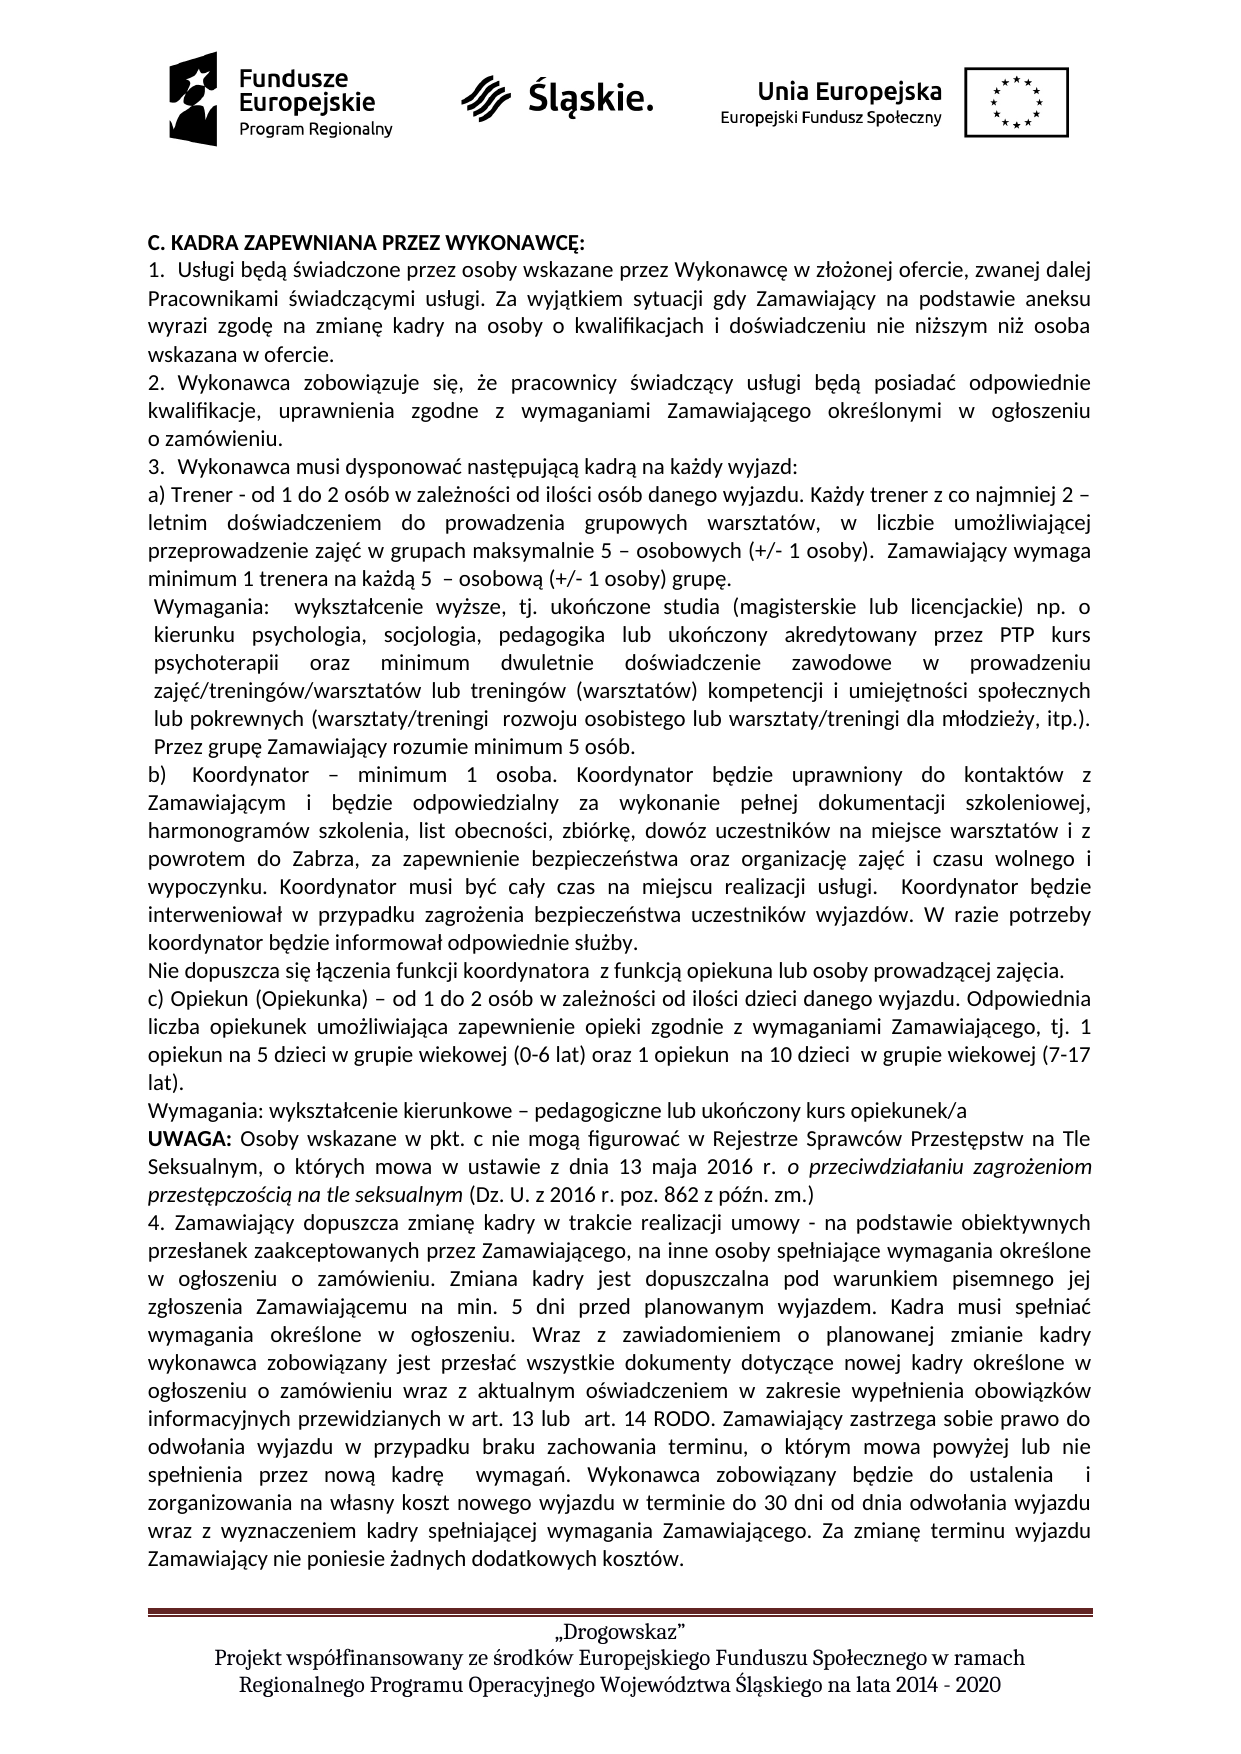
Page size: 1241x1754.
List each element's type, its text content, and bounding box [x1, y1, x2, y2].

text C. KADRA ZAPEWNIANA PRZEZ WYKONAWCĘ: [148, 228, 1093, 256]
picture [147, 29, 1091, 168]
list Wykonawca musi dysponować następującą kadrą na każdy wyjazd: [148, 452, 1093, 480]
list Wykonawca zobowiązuje się, że pracownicy świadczący usługi będą posiadać odpowiednie kwalifikacje, uprawnienia zgodne z wymaganiami Zamawiającego określonymi w ogłoszeniu o zamówieniu. [148, 368, 1093, 452]
list Zamawiający dopuszcza zmianę kadry w trakcie realizacji umowy - na podstawie obiektywnych przesłanek zaakceptowanych przez Zamawiającego, na inne osoby spełniające wymagania określone w ogłoszeniu o zamówieniu. Zmiana kadry jest dopuszczalna pod warunkiem pisemnego jej zgłoszenia Zamawiającemu na min. 5 dni przed planowanym wyjazdem. Kadra musi spełniać wymagania określone w ogłoszeniu. Wraz z zawiadomieniem o planowanej zmianie kadry wykonawca zobowiązany jest przesłać wszystkie dokumenty dotyczące nowej kadry określone w ogłoszeniu o zamówieniu wraz z aktualnym oświadczeniem w zakresie wypełnienia obowiązków informacyjnych przewidzianych w art. 13 lub art. 14 RODO. Zamawiający zastrzega sobie prawo do odwołania wyjazdu w przypadku braku zachowania terminu, o którym mowa powyżej lub nie spełnienia przez nową kadrę wymagań. Wykonawca zobowiązany będzie do ustalenia i zorganizowania na własny koszt nowego wyjazdu w terminie do 30 dni od dnia odwołania wyjazdu wraz z wyznaczeniem kadry spełniającej wymagania Zamawiającego. Za zmianę terminu wyjazdu Zamawiający nie poniesie żadnych dodatkowych kosztów. [148, 1208, 1093, 1573]
text c) Opiekun (Opiekunka) – od 1 do 2 osób w zależności od ilości dzieci danego wyjazdu. Odpowiednia liczba opiekunek umożliwiająca zapewnienie opieki zgodnie z wymaganiami Zamawiającego, tj. 1 opiekun na 5 dzieci w grupie wiekowej (0-6 lat) oraz 1 opiekun na 10 dzieci w grupie wiekowej (7-17 lat). [148, 984, 1093, 1096]
text UWAGA: Osoby wskazane w pkt. c nie mogą figurować w Rejestrze Sprawców Przestępstw na Tle Seksualnym, o których mowa w ustawie z dnia 13 maja 2016 r. o przeciwdziałaniu zagrożeniom przestępczością na tle seksualnym (Dz. U. z 2016 r. poz. 862 z późn. zm.) [148, 1124, 1093, 1208]
text Wymagania: wykształcenie wyższe, tj. ukończone studia (magisterskie lub licencjackie) np. o kierunku psychologia, socjologia, pedagogika lub ukończony akredytowany przez PTP kurs psychoterapii oraz minimum dwuletnie doświadczenie zawodowe w prowadzeniu zajęć/treningów/warsztatów lub treningów (warsztatów) kompetencji i umiejętności społecznych lub pokrewnych (warsztaty/treningi rozwoju osobistego lub warsztaty/treningi dla młodzieży, itp.). Przez grupę Zamawiający rozumie minimum 5 osób. [153, 592, 1093, 760]
list Usługi będą świadczone przez osoby wskazane przez Wykonawcę w złożonej ofercie, zwanej dalej Pracownikami świadczącymi usługi. Za wyjątkiem sytuacji gdy Zamawiający na podstawie aneksu wyrazi zgodę na zmianę kadry na osoby o kwalifikacjach i doświadczeniu nie niższym niż osoba wskazana w ofercie. [148, 256, 1093, 368]
text a) Trener - od 1 do 2 osób w zależności od ilości osób danego wyjazdu. Każdy trener z co najmniej 2 – letnim doświadczeniem do prowadzenia grupowych warsztatów, w liczbie umożliwiającej przeprowadzenie zajęć w grupach maksymalnie 5 – osobowych (+/- 1 osoby). Zamawiający wymaga minimum 1 trenera na każdą 5 – osobową (+/- 1 osoby) grupę. [148, 480, 1093, 592]
text Wymagania: wykształcenie kierunkowe – pedagogiczne lub ukończony kurs opiekunek/a [148, 1096, 1093, 1124]
text Nie dopuszcza się łączenia funkcji koordynatora z funkcją opiekuna lub osoby prowadzącej zajęcia. [148, 956, 1093, 984]
text b) Koordynator – minimum 1 osoba. Koordynator będzie uprawniony do kontaktów z Zamawiającym i będzie odpowiedzialny za wykonanie pełnej dokumentacji szkoleniowej, harmonogramów szkolenia, list obecności, zbiórkę, dowóz uczestników na miejsce warsztatów i z powrotem do Zabrza, za zapewnienie bezpieczeństwa oraz organizację zajęć i czasu wolnego i wypoczynku. Koordynator musi być cały czas na miejscu realizacji usługi. Koordynator będzie interweniował w przypadku zagrożenia bezpieczeństwa uczestników wyjazdów. W razie potrzeby koordynator będzie informował odpowiednie służby. [148, 760, 1093, 956]
